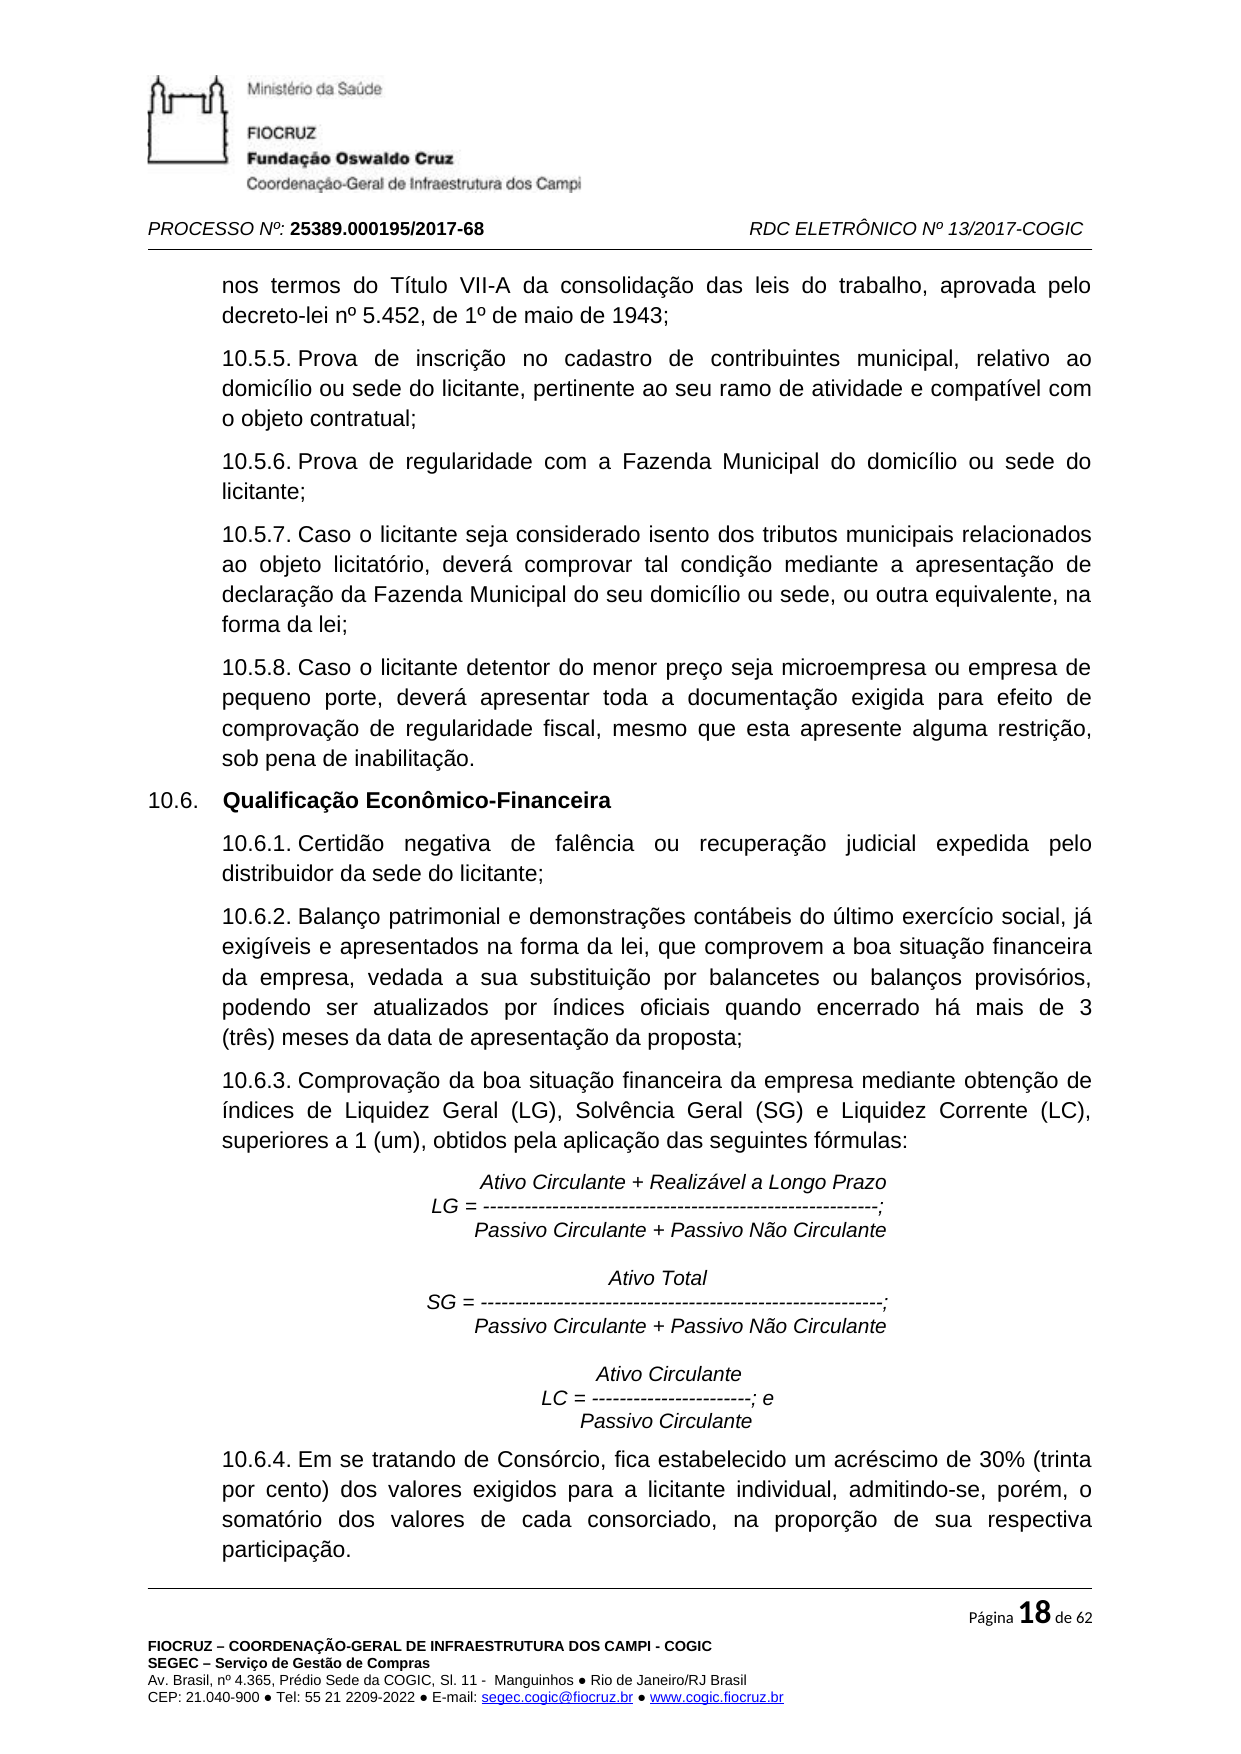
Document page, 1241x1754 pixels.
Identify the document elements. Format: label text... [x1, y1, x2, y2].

text Passivo Circulante + Passivo Não Circulante [223, 1313, 1092, 1337]
text Passivo Circulante + Passivo Não Circulante [223, 1218, 1092, 1242]
text LC = -----------------------; e [223, 1385, 1092, 1409]
list Caso o licitante seja considerado isento dos tributos municipais relacionados ao objeto licitatório, deverá comprovar tal condição mediante a apresentação de declaração da Fazenda Municipal do seu domicílio ou sede, ou outra equivalente, na forma da lei; [222, 521, 1092, 638]
list Prova de inscrição no cadastro de contribuintes municipal, relativo ao domicílio ou sede do licitante, pertinente ao seu ramo de atividade e compatível com o objeto contratual; [222, 345, 1092, 432]
list Balanço patrimonial e demonstrações contábeis do último exercício social, já exigíveis e apresentados na forma da lei, que comprovem a boa situação financeira da empresa, vedada a sua substituição por balancetes ou balanços provisórios, podendo ser atualizados por índices oficiais quando encerrado há mais de 3 (três) meses da data de apresentação da proposta; [222, 903, 1092, 1050]
list Prova de regularidade com a Fazenda Municipal do domicílio ou sede do licitante; [222, 448, 1092, 504]
text Ativo Circulante + Realizável a Longo Prazo [223, 1170, 1092, 1194]
list Caso o licitante detentor do menor preço seja microempresa ou empresa de pequeno porte, deverá apresentar toda a documentação exigida para efeito de comprovação de regularidade fiscal, mesmo que esta apresente alguma restrição, sob pena de inabilitação. [222, 654, 1092, 771]
text LG = ---------------------------------------------------------; [223, 1194, 1092, 1218]
text SG = ----------------------------------------------------------; [223, 1289, 1092, 1313]
picture [147, 75, 582, 193]
list Comprovação da boa situação financeira da empresa mediante obtenção de índices de Liquidez Geral (LG), Solvência Geral (SG) e Liquidez Corrente (LC), superiores a 1 (um), obtidos pela aplicação das seguintes fórmulas: [222, 1067, 1092, 1153]
text Ativo Circulante [223, 1361, 1092, 1385]
text Passivo Circulante [223, 1409, 1092, 1433]
list Certidão negativa de falência ou recuperação judicial expedida pelo distribuidor da sede do licitante; [222, 830, 1092, 887]
list Qualificação Econômico-Financeira [148, 787, 1092, 814]
list Em se tratando de Consórcio, fica estabelecido um acréscimo de 30% (trinta por cento) dos valores exigidos para a licitante individual, admitindo-se, porém, o somatório dos valores de cada consorciado, na proporção de sua respectiva participação. [222, 1446, 1092, 1563]
text Ativo Total [223, 1266, 1092, 1289]
